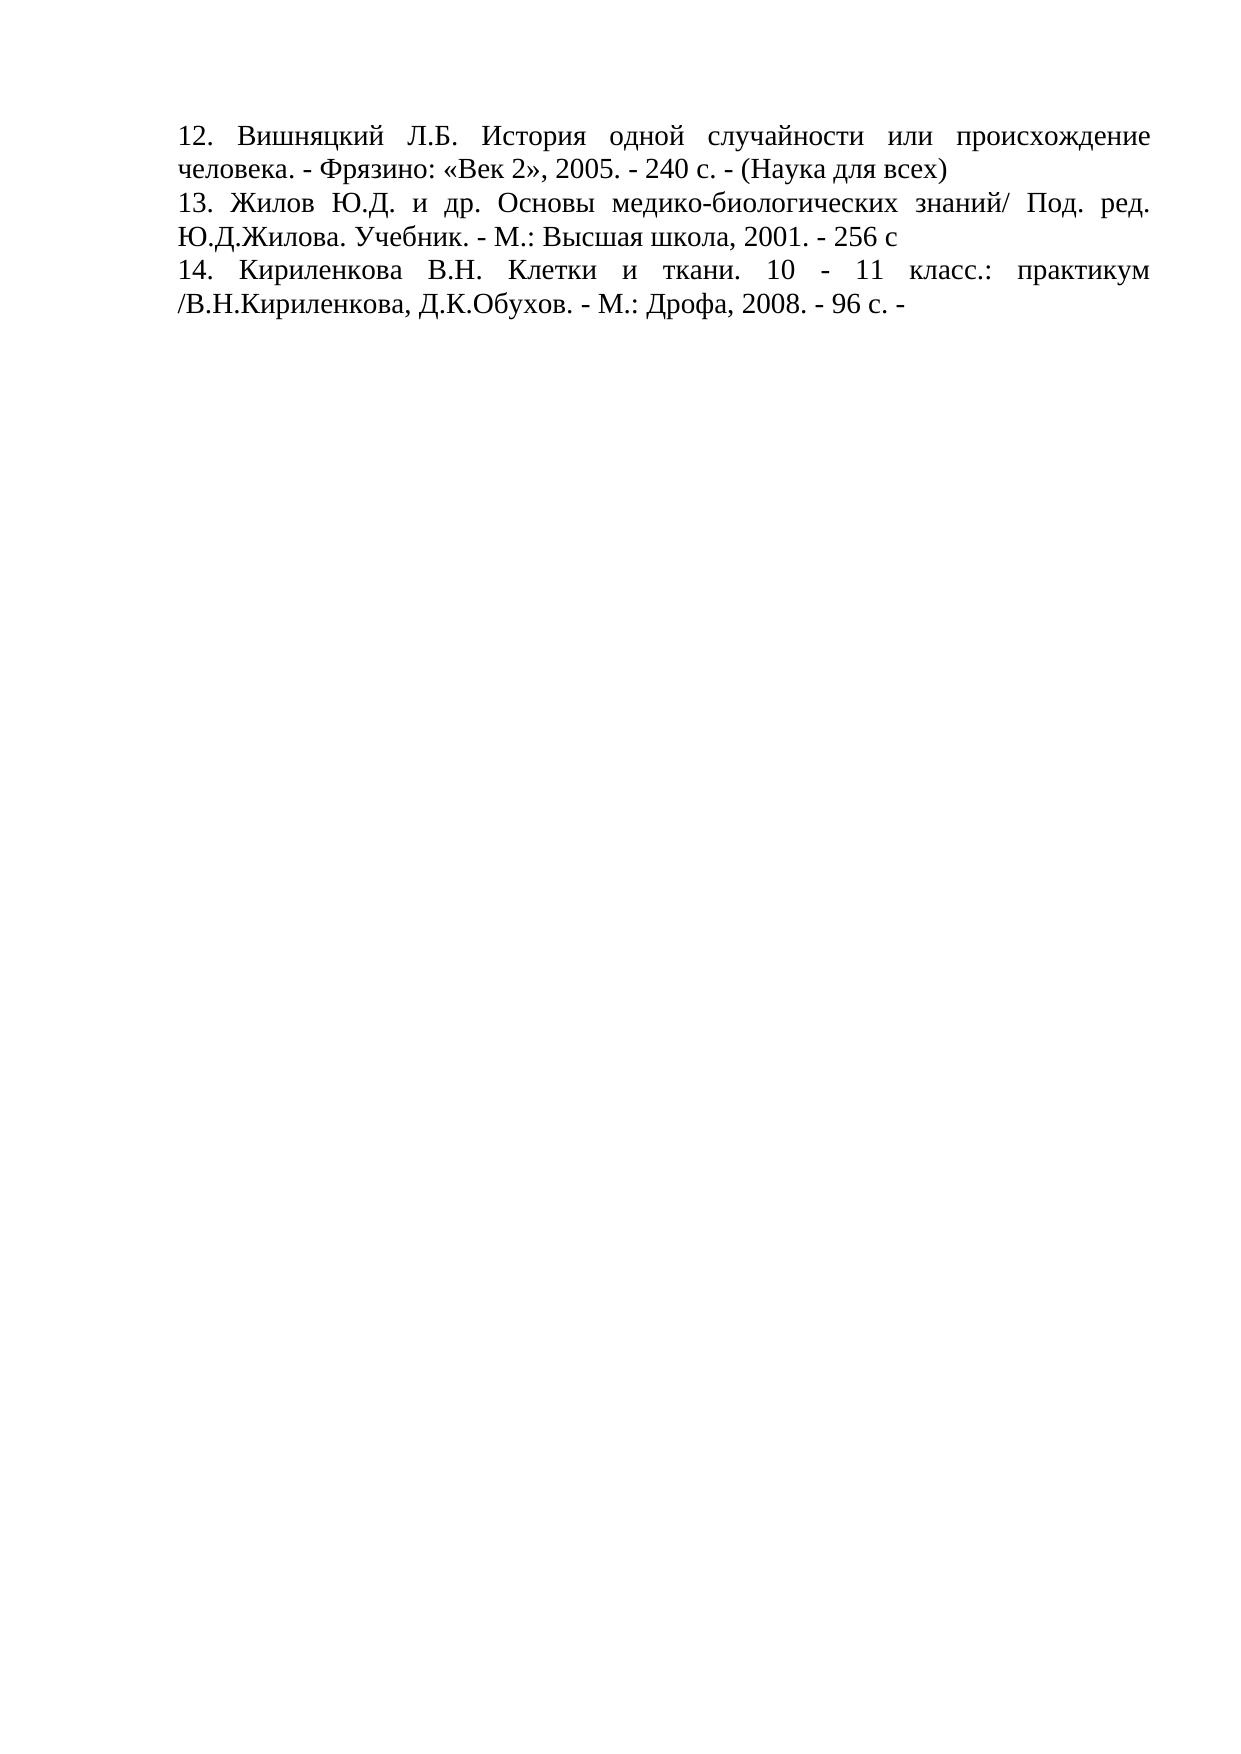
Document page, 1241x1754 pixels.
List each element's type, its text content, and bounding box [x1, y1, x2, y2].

text 13. Жилов Ю.Д. и др. Основы медико-биологических знаний/ Под. ред. Ю.Д.Жилова. Учебник. - М.: Высшая школа, 2001. - 256 с [177, 185, 1152, 252]
text 12. Вишняцкий Л.Б. История одной случайности или происхождение человека. - Фрязино: «Век 2», 2005. - 240 с. - (Наука для всех) [177, 118, 1152, 185]
text 14. Кириленкова В.Н. Клетки и ткани. 10 - 11 класс.: практикум /В.Н.Кириленкова, Д.К.Обухов. - М.: Дрофа, 2008. - 96 с. - [177, 252, 1152, 319]
